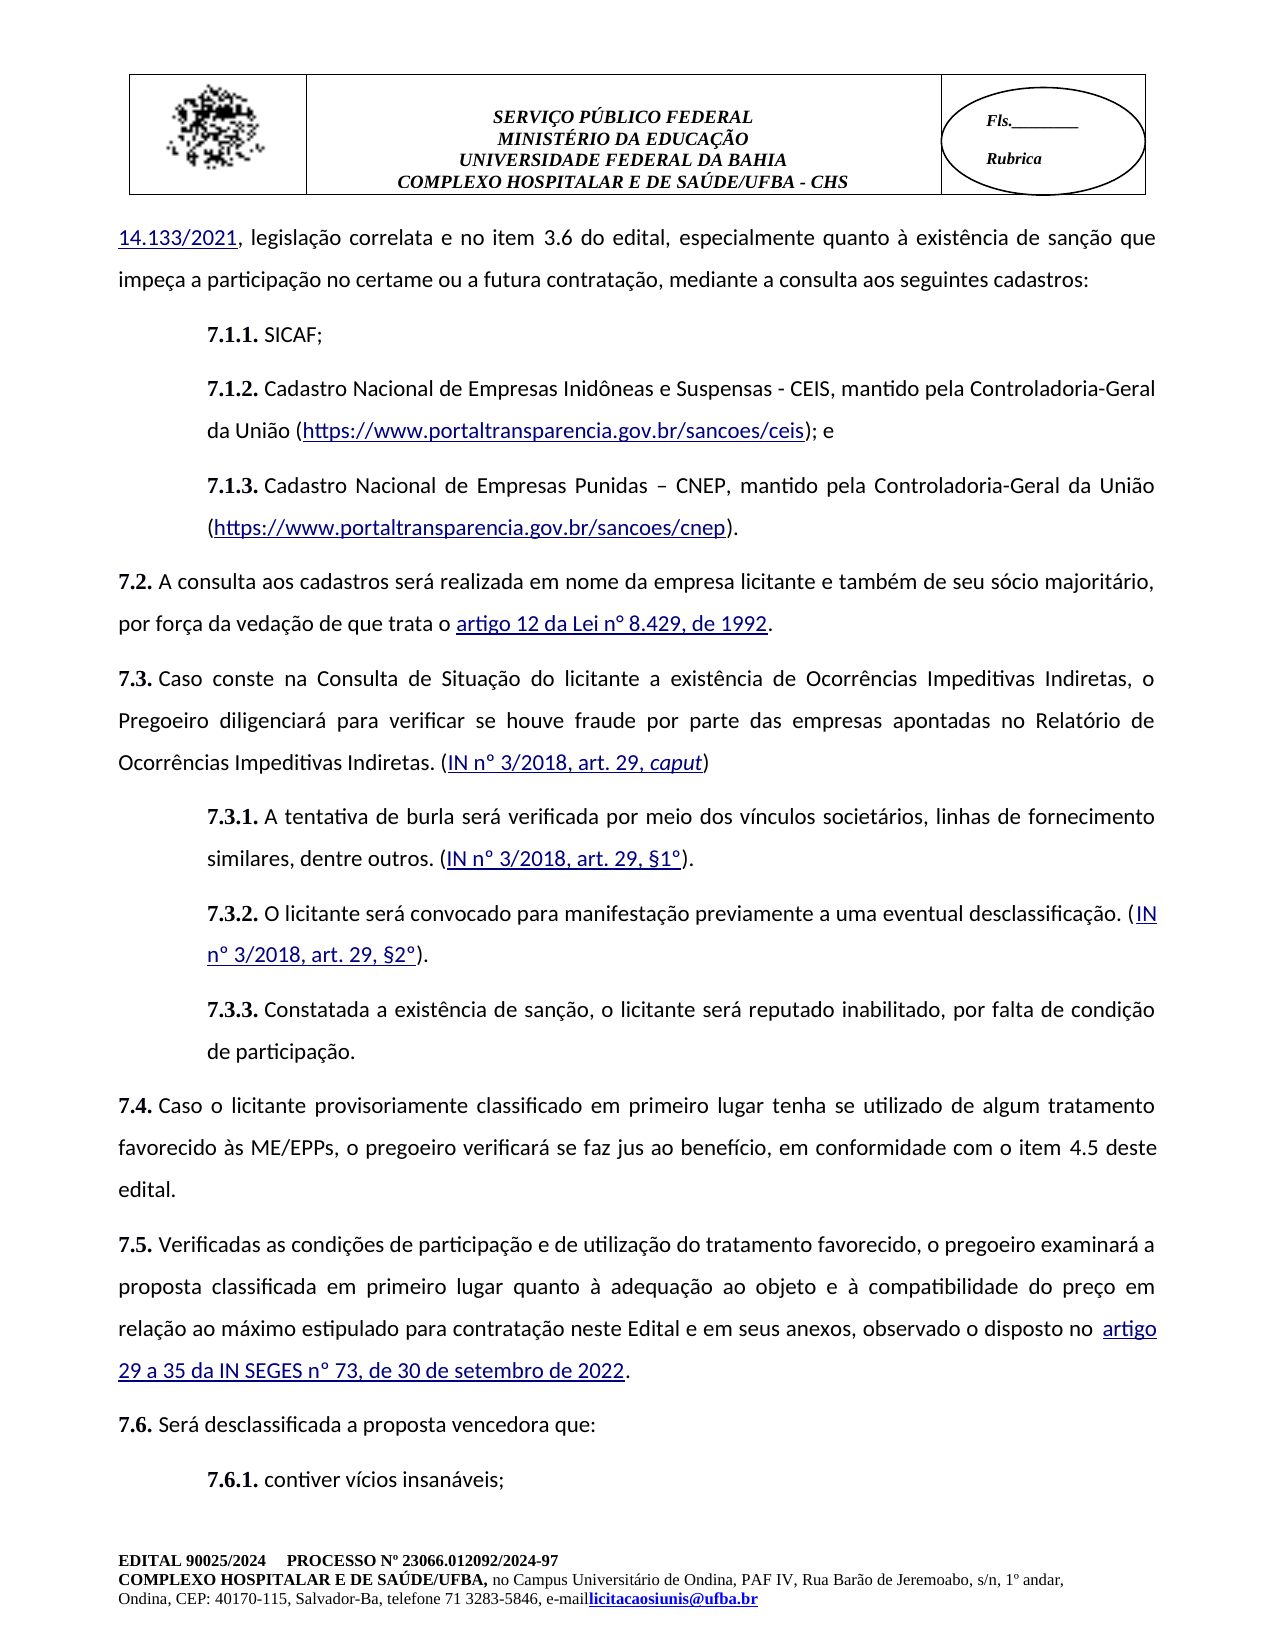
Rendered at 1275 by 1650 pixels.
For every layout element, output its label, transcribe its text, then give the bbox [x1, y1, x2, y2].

list O licitante será convocado para manifestação previamente a uma eventual desclassificação. (IN nº 3/2018, art. 29, §2º). [207, 899, 1157, 969]
list A consulta aos cadastros será realizada em nome da empresa licitante e também de seu sócio majoritário, por força da vedação de que trata o artigo 12 da Lei n° 8.429, de 1992. [118, 567, 1157, 637]
list Verificadas as condições de participação e de utilização do tratamento favorecido, o pregoeiro examinará a proposta classificada em primeiro lugar quanto à adequação ao objeto e à compatibilidade do preço em relação ao máximo estipulado para contratação neste Edital e em seus anexos, observado o disposto no artigo 29 a 35 da IN SEGES nº 73, de 30 de setembro de 2022. [118, 1230, 1157, 1384]
list Caso o licitante provisoriamente classificado em primeiro lugar tenha se utilizado de algum tratamento favorecido às ME/EPPs, o pregoeiro verificará se faz jus ao benefício, em conformidade com o item 4.5 deste edital. [118, 1092, 1157, 1203]
list contiver vícios insanáveis; [207, 1465, 1157, 1493]
list Cadastro Nacional de Empresas Inidôneas e Suspensas - CEIS, mantido pela Controladoria-Geral da União (https://www.portaltransparencia.gov.br/sancoes/ceis); e [207, 374, 1157, 444]
list SICAF; [207, 320, 1157, 348]
list Será desclassificada a proposta vencedora que: [118, 1410, 1157, 1438]
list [118, 223, 1157, 293]
list Constatada a existência de sanção, o licitante será reputado inabilitado, por falta de condição de participação. [207, 995, 1157, 1065]
list Cadastro Nacional de Empresas Punidas – CNEP, mantido pela Controladoria-Geral da União (https://www.portaltransparencia.gov.br/sancoes/cnep). [207, 471, 1157, 541]
list Caso conste na Consulta de Situação do licitante a existência de Ocorrências Impeditivas Indiretas, o Pregoeiro diligenciará para verificar se houve fraude por parte das empresas apontadas no Relatório de Ocorrências Impeditivas Indiretas. (IN nº 3/2018, art. 29, caput) [118, 664, 1157, 776]
list A tentativa de burla será verificada por meio dos vínculos societários, linhas de fornecimento similares, dentre outros. (IN nº 3/2018, art. 29, §1º). [207, 802, 1157, 872]
